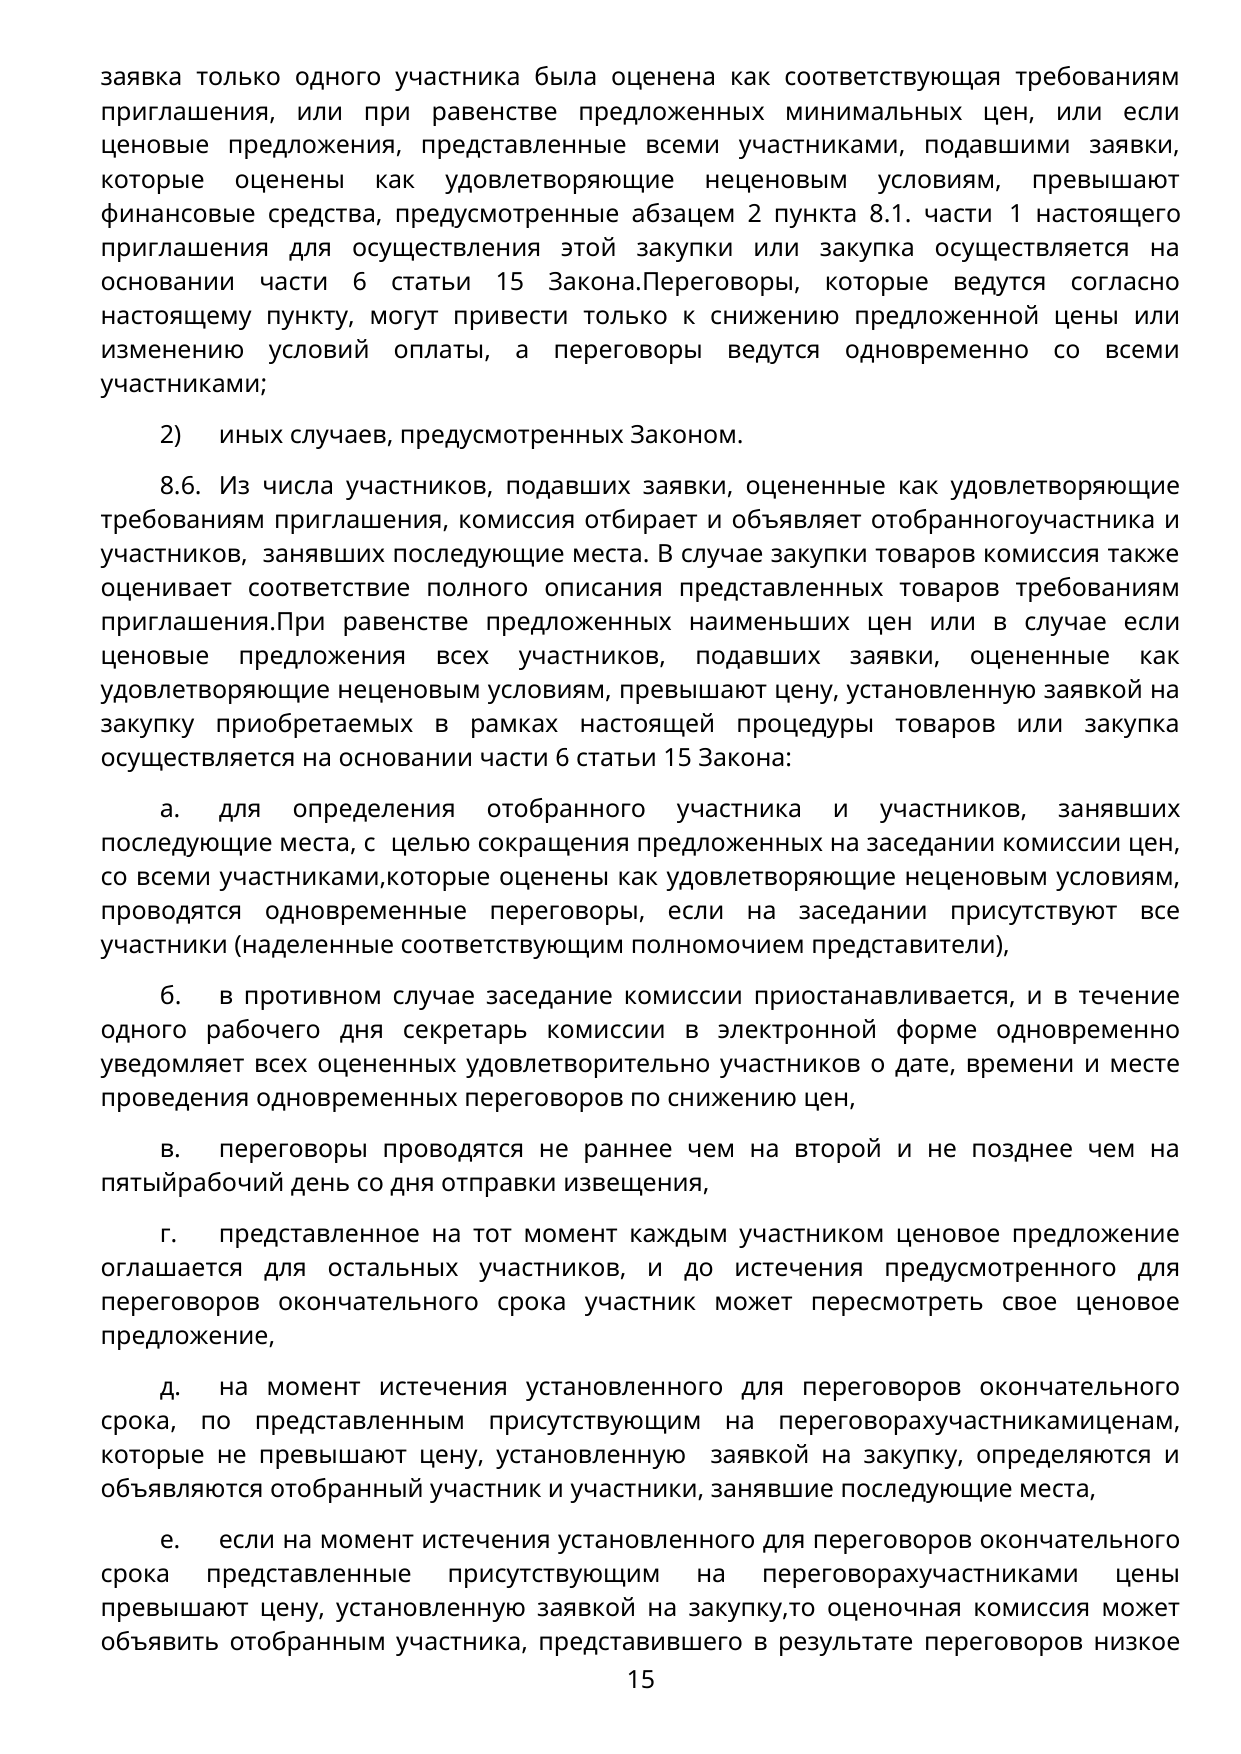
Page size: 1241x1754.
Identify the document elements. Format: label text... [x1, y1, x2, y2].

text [100, 59, 1181, 400]
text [100, 1521, 1181, 1657]
text в. переговоры проводятся не раннее чем на второй и не позднее чем на пятыйрабочий день со дня отправки извещения, [100, 1131, 1181, 1199]
text а. для определения отобранного участника и участников, занявших последующие места, с целью сокращения предложенных на заседании комиссии цен, со всеми участниками,которые оценены как удовлетворяющие неценовым условиям, проводятся одновременные переговоры, если на заседании присутствуют все участники (наделенные соответствующим полномочием представители), [100, 791, 1181, 961]
text д. на момент истечения установленного для переговоров окончательного срока, по представленным присутствующим на переговорахучастникамиценам, которые не превышают цену, установленную заявкой на закупку, определяются и объявляются отобранный участник и участники, занявшие последующие места, [100, 1368, 1181, 1504]
text 8.6. Из числа участников, подавших заявки, оцененные как удовлетворяющие требованиям приглашения, комиссия отбирает и объявляет отобранногоучастника и участников, занявших последующие места. В случае закупки товаров комиссия также оценивает соответствие полного описания представленных товаров требованиям приглашения.При равенстве предложенных наименьших цен или в случае если ценовые предложения всех участников, подавших заявки, оцененные как удовлетворяющие неценовым условиям, превышают цену, установленную заявкой на закупку приобретаемых в рамках настоящей процедуры товаров или закупка осуществляется на основании части 6 статьи 15 Закона: [100, 467, 1181, 774]
text г. представленное на тот момент каждым участником ценовое предложение оглашается для остальных участников, и до истечения предусмотренного для переговоров окончательного срока участник может пересмотреть свое ценовое предложение, [100, 1215, 1181, 1352]
text 2) иных случаев, предусмотренных Законом. [100, 417, 1181, 451]
text б. в противном случае заседание комиссии приостанавливается, и в течение одного рабочего дня секретарь комиссии в электронной форме одновременно уведомляет всех оцененных удовлетворительно участников о дате, времени и месте проведения одновременных переговоров по снижению цен, [100, 978, 1181, 1114]
